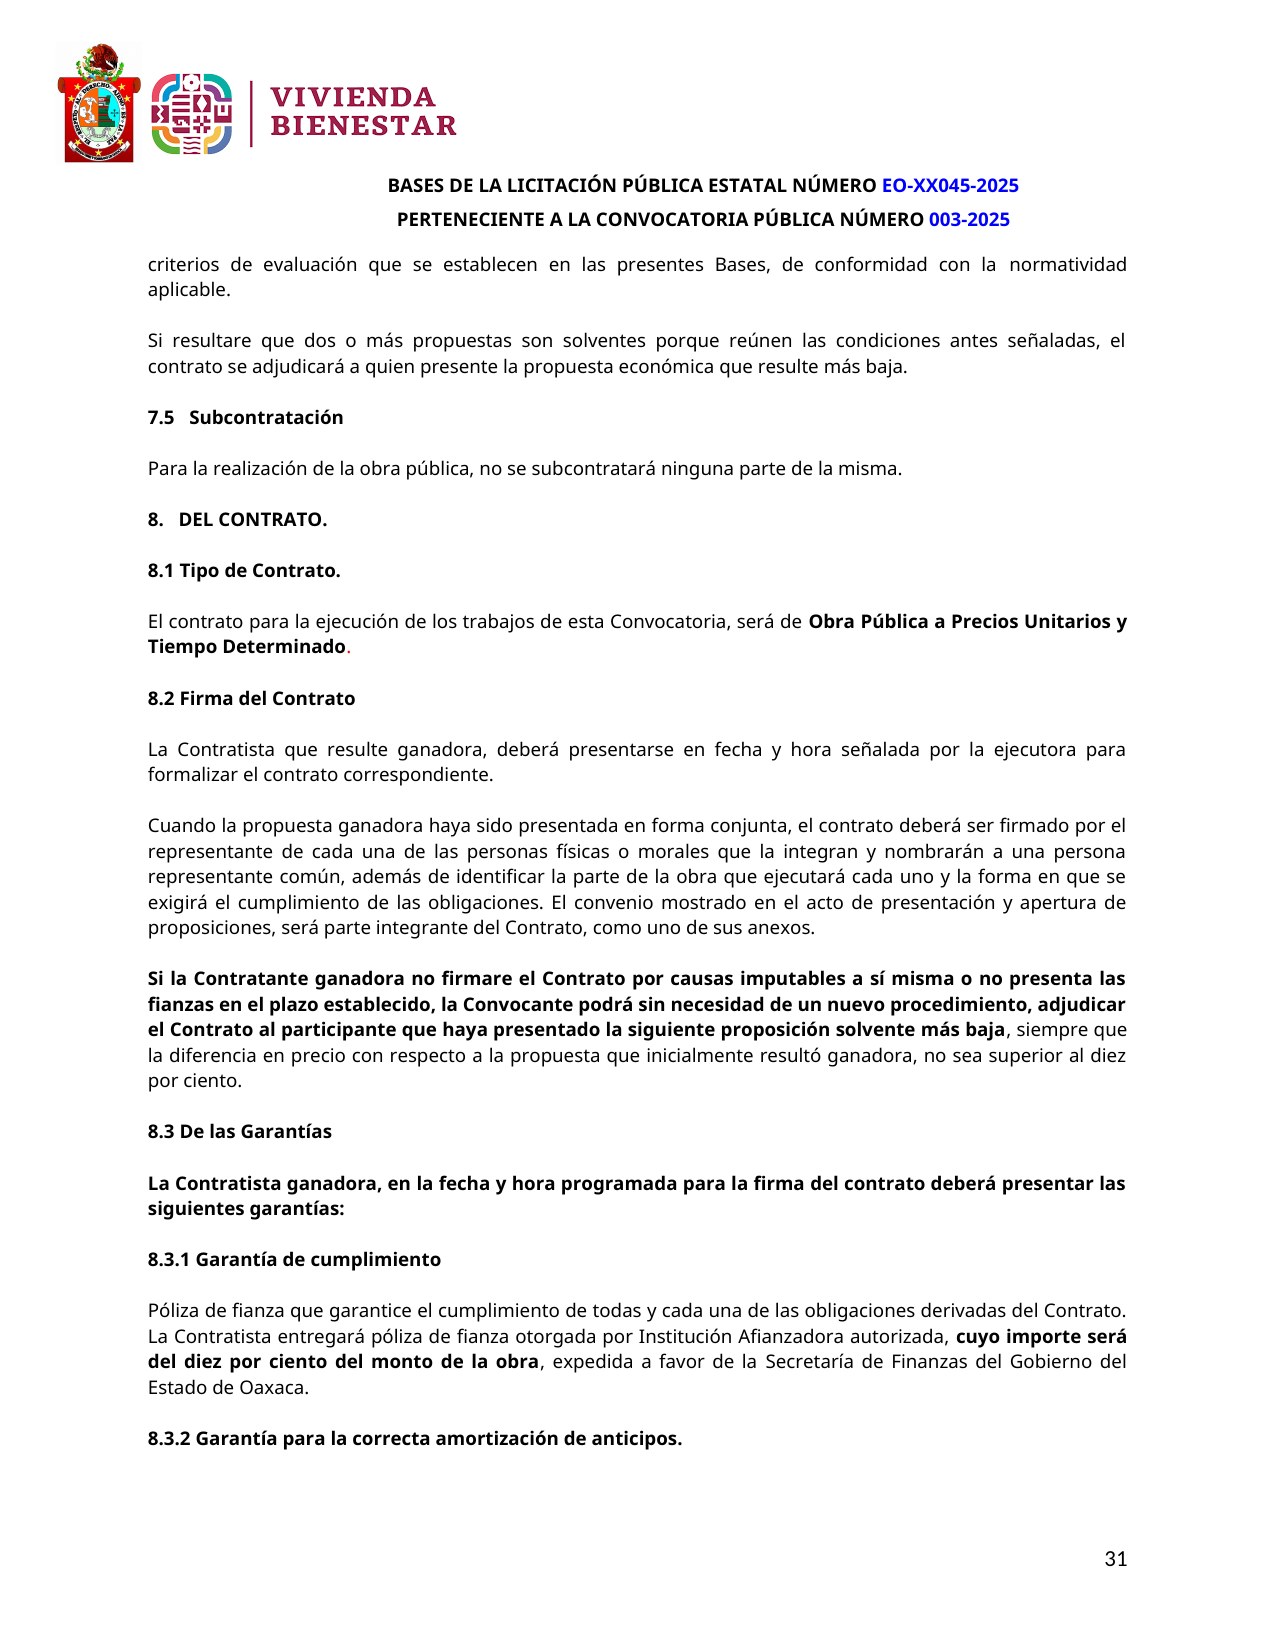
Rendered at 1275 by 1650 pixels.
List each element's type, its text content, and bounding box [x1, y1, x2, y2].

picture [55, 42, 143, 165]
text 8. DEL CONTRATO. [148, 506, 1127, 532]
text 7.5 Subcontratación [148, 404, 1127, 430]
text El contrato para la ejecución de los trabajos de esta Convocatoria, será de Obra Pública a Precios Unitarios y Tiempo Determinado. [148, 608, 1127, 659]
text 8.3 De las Garantías [148, 1119, 1127, 1144]
text Cuando la propuesta ganadora haya sido presentada en forma conjunta, el contrato deberá ser firmado por el representante de cada una de las personas físicas o morales que la integran y nombrarán a una persona representante común, además de identificar la parte de la obra que ejecutará cada uno y la forma en que se exigirá el cumplimiento de las obligaciones. El convenio mostrado en el acto de presentación y apertura de proposiciones, será parte integrante del Contrato, como uno de sus anexos. [148, 812, 1127, 940]
text 8.3.1 Garantía de cumplimiento [148, 1246, 1127, 1272]
text La Contratista ganadora, en la fecha y hora programada para la firma del contrato deberá presentar las siguientes garantías: [148, 1170, 1127, 1221]
text Si la Contratante ganadora no firmare el Contrato por causas imputables a sí misma o no presenta las fianzas en el plazo establecido, la Convocante podrá sin necesidad de un nuevo procedimiento, adjudicar el Contrato al participante que haya presentado la siguiente proposición solvente más baja, siempre que la diferencia en precio con respecto a la propuesta que inicialmente resultó ganadora, no sea superior al diez por ciento. [148, 966, 1127, 1093]
text La Contratista que resulte ganadora, deberá presentarse en fecha y hora señalada por la ejecutora para formalizar el contrato correspondiente. [148, 736, 1127, 787]
text Si resultare que dos o más propuestas son solventes porque reúnen las condiciones antes señaladas, el contrato se adjudicará a quien presente la propuesta económica que resulte más baja. [148, 328, 1127, 379]
text Póliza de fianza que garantice el cumplimiento de todas y cada una de las obligaciones derivadas del Contrato. La Contratista entregará póliza de fianza otorgada por Institución Afianzadora autorizada, cuyo importe será del diez por ciento del monto de la obra, expedida a favor de la Secretaría de Finanzas del Gobierno del Estado de Oaxaca. [148, 1297, 1127, 1399]
text 8.2 Firma del Contrato [148, 685, 1127, 710]
text Para la realización de la obra pública, no se subcontratará ninguna parte de la misma. [148, 455, 1127, 481]
text 8.3.2 Garantía para la correcta amortización de anticipos. [148, 1425, 1127, 1451]
picture [147, 66, 473, 163]
text 8.1 Tipo de Contrato. [148, 557, 1127, 583]
